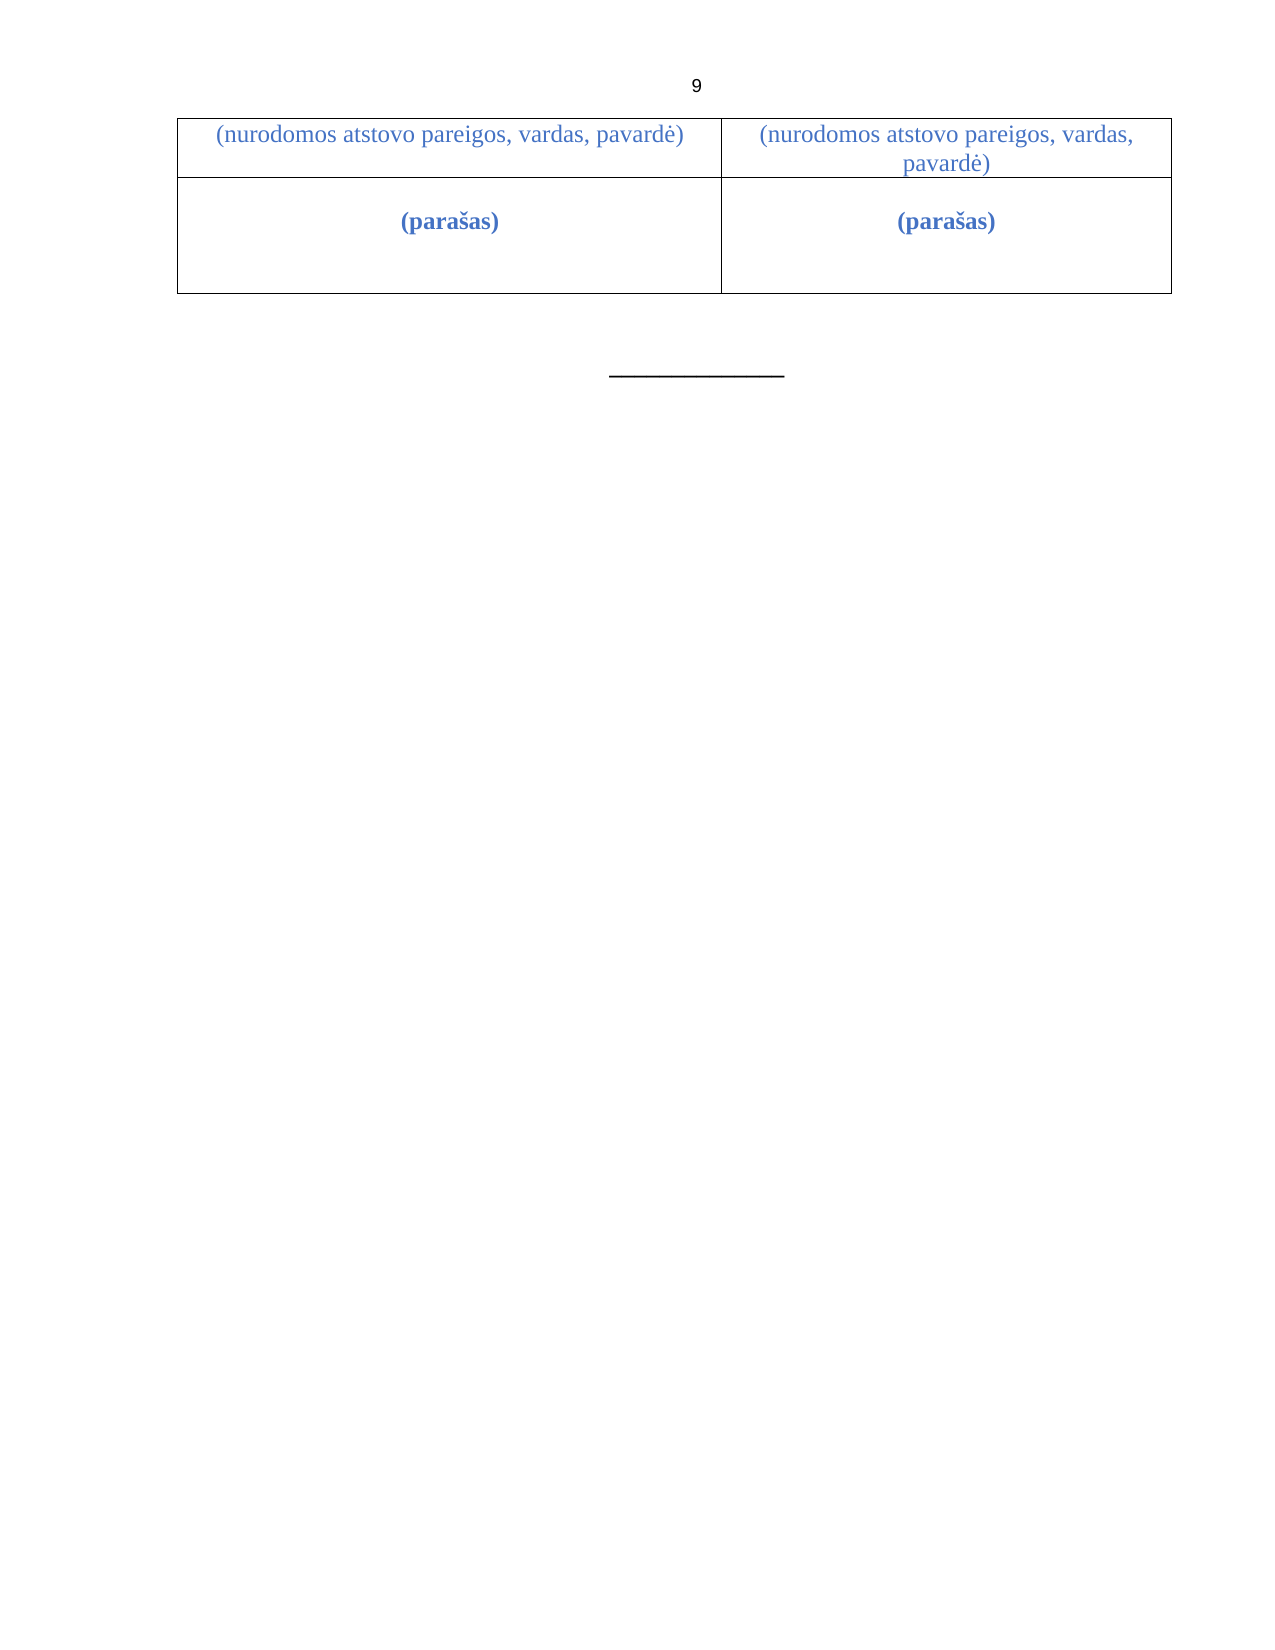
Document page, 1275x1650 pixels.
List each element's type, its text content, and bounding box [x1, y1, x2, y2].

table_cell (parašas) [722, 178, 1171, 293]
table_cell (nurodomos atstovo pareigos, vardas, pavardė) [722, 119, 1171, 177]
text ______________ [177, 351, 1216, 380]
table_cell (nurodomos atstovo pareigos, vardas, pavardė) [178, 119, 721, 177]
table_cell (parašas) [178, 178, 721, 293]
